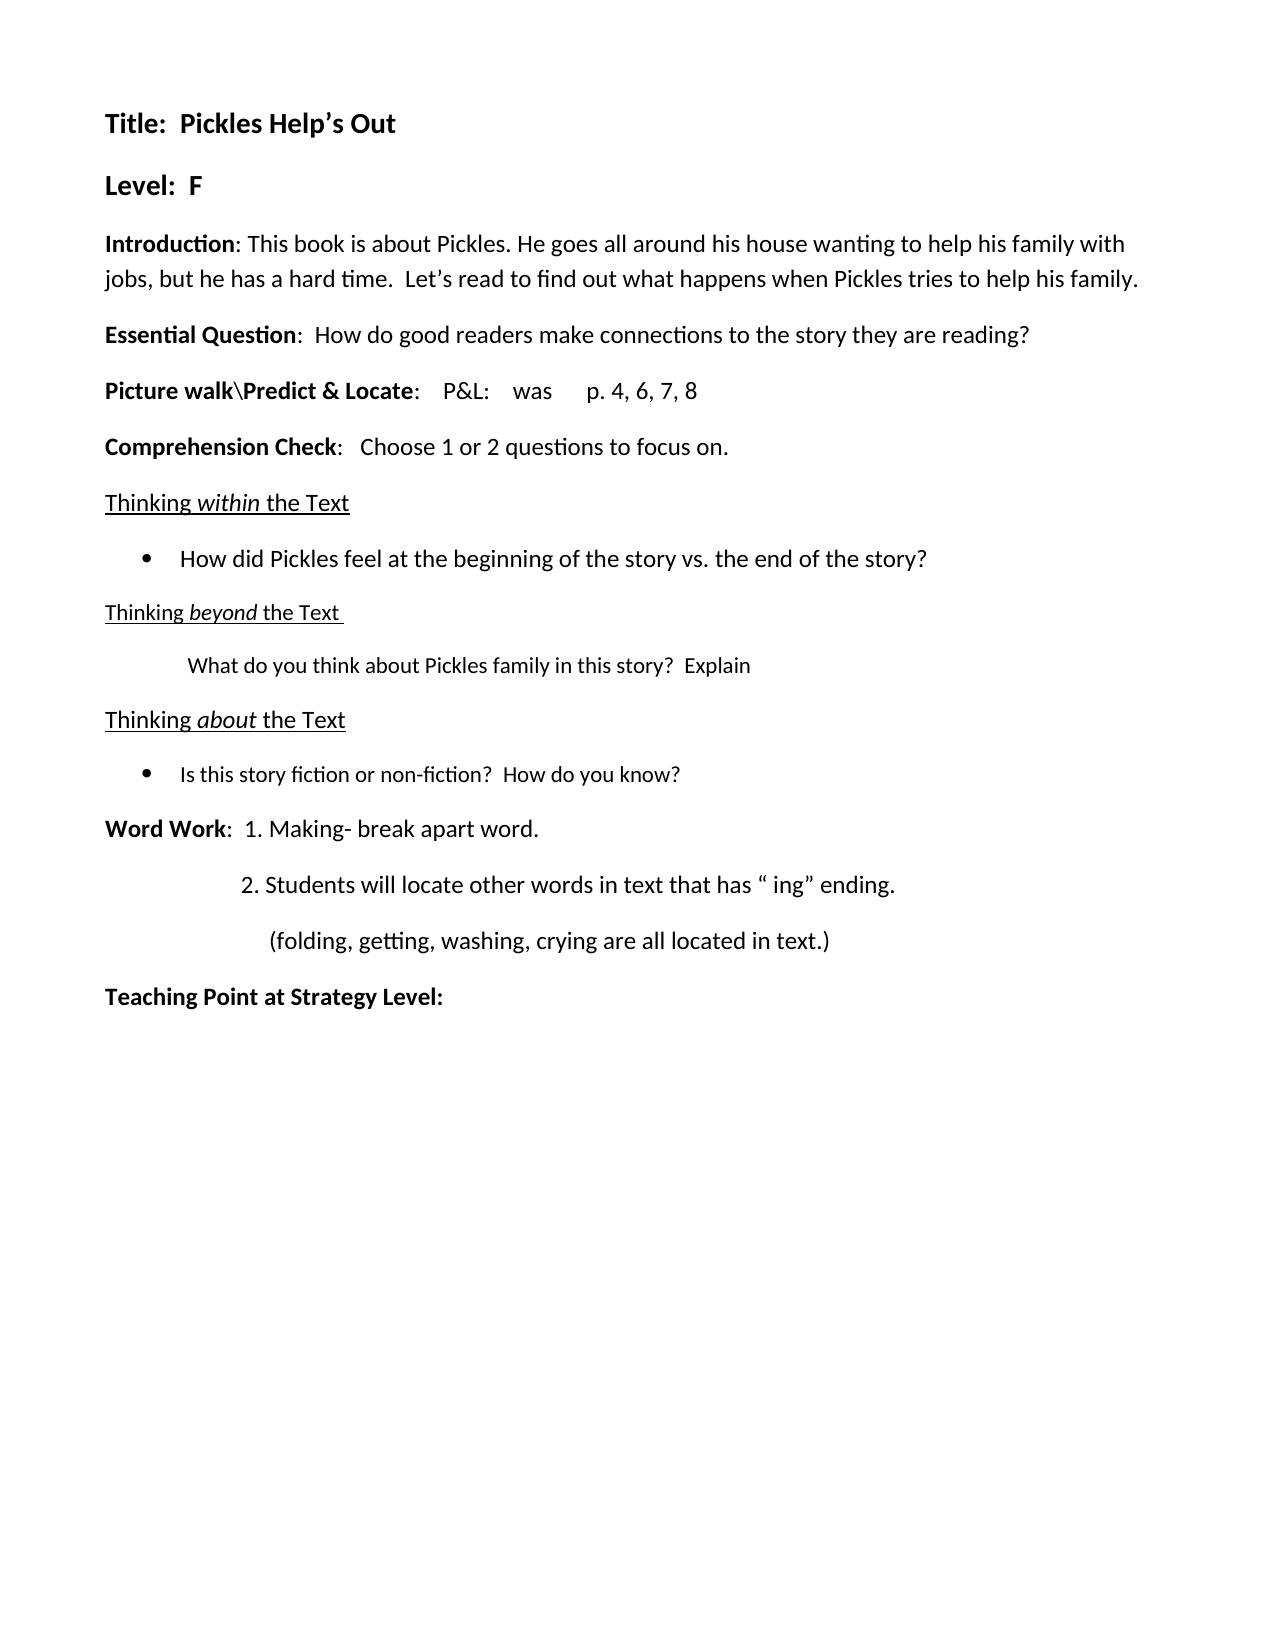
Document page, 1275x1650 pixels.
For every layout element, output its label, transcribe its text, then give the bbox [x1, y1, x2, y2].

text Thinking beyond the Text [105, 598, 1170, 627]
text Teaching Point at Strategy Level: [105, 981, 1170, 1011]
text Picture walk\Predict & Locate: P&L: was p. 4, 6, 7, 8 [105, 375, 1170, 406]
text Thinking about the Text [105, 704, 1170, 735]
list Is this story fiction or non-fiction? How do you know? [142, 760, 1170, 788]
text 2. Students will locate other words in text that has “ ing” ending. [105, 869, 1170, 900]
text Introduction: This book is about Pickles. He goes all around his house wanting to help his family with jobs, but he has a hard time. Let’s read to find out what happens when Pickles tries to help his family. [105, 228, 1170, 294]
text Level: F [105, 167, 1170, 202]
list How did Pickles feel at the beginning of the story vs. the end of the story? [142, 543, 1170, 573]
text Comprehension Check: Choose 1 or 2 questions to focus on. [105, 431, 1170, 462]
text Word Work: 1. Making- break apart word. [105, 813, 1170, 844]
text Thinking within the Text [105, 487, 1170, 517]
text Essential Question: How do good readers make connections to the story they are reading? [105, 319, 1170, 350]
text Title: Pickles Help’s Out [105, 105, 1170, 141]
text (folding, getting, washing, crying are all located in text.) [105, 925, 1170, 956]
text What do you think about Pickles family in this story? Explain [105, 652, 1170, 679]
